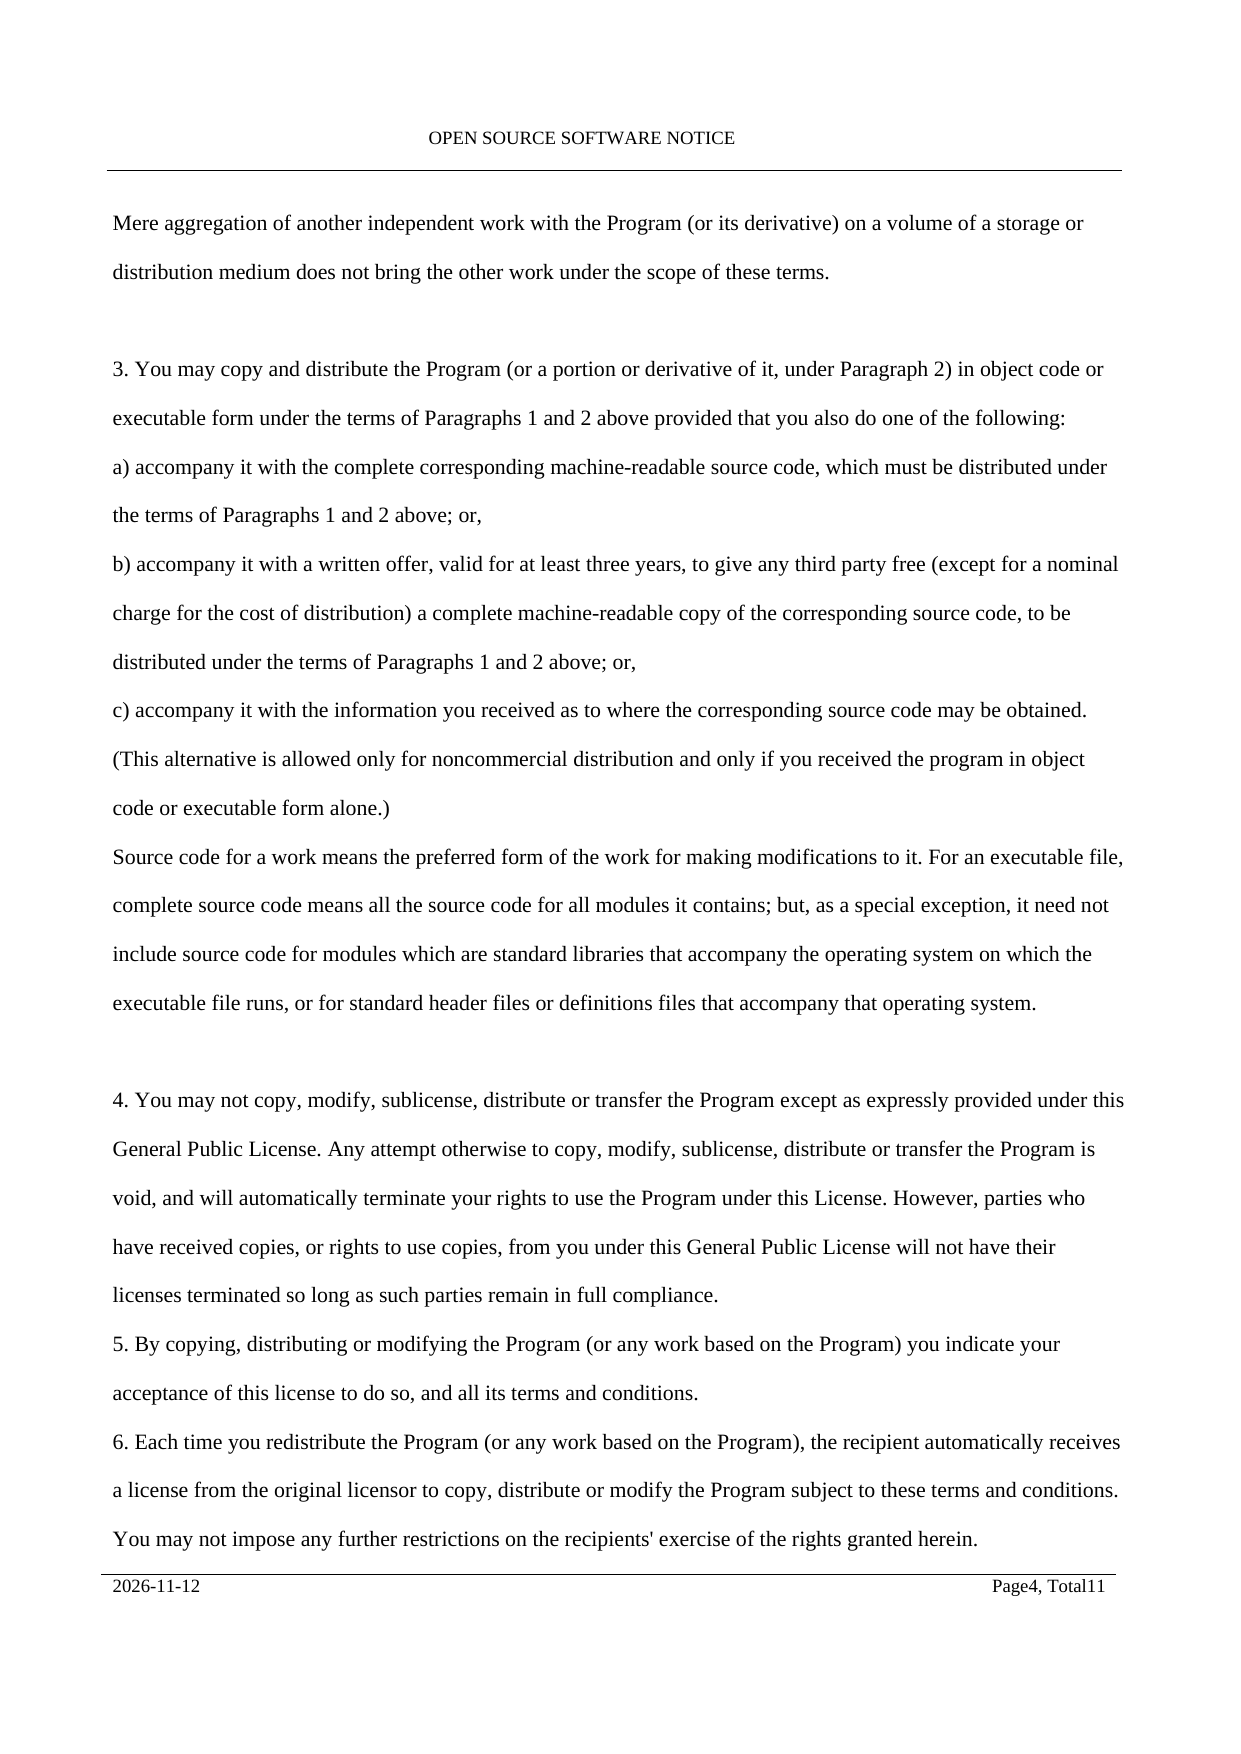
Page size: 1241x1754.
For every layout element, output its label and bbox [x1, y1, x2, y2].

text [112, 206, 1128, 1555]
